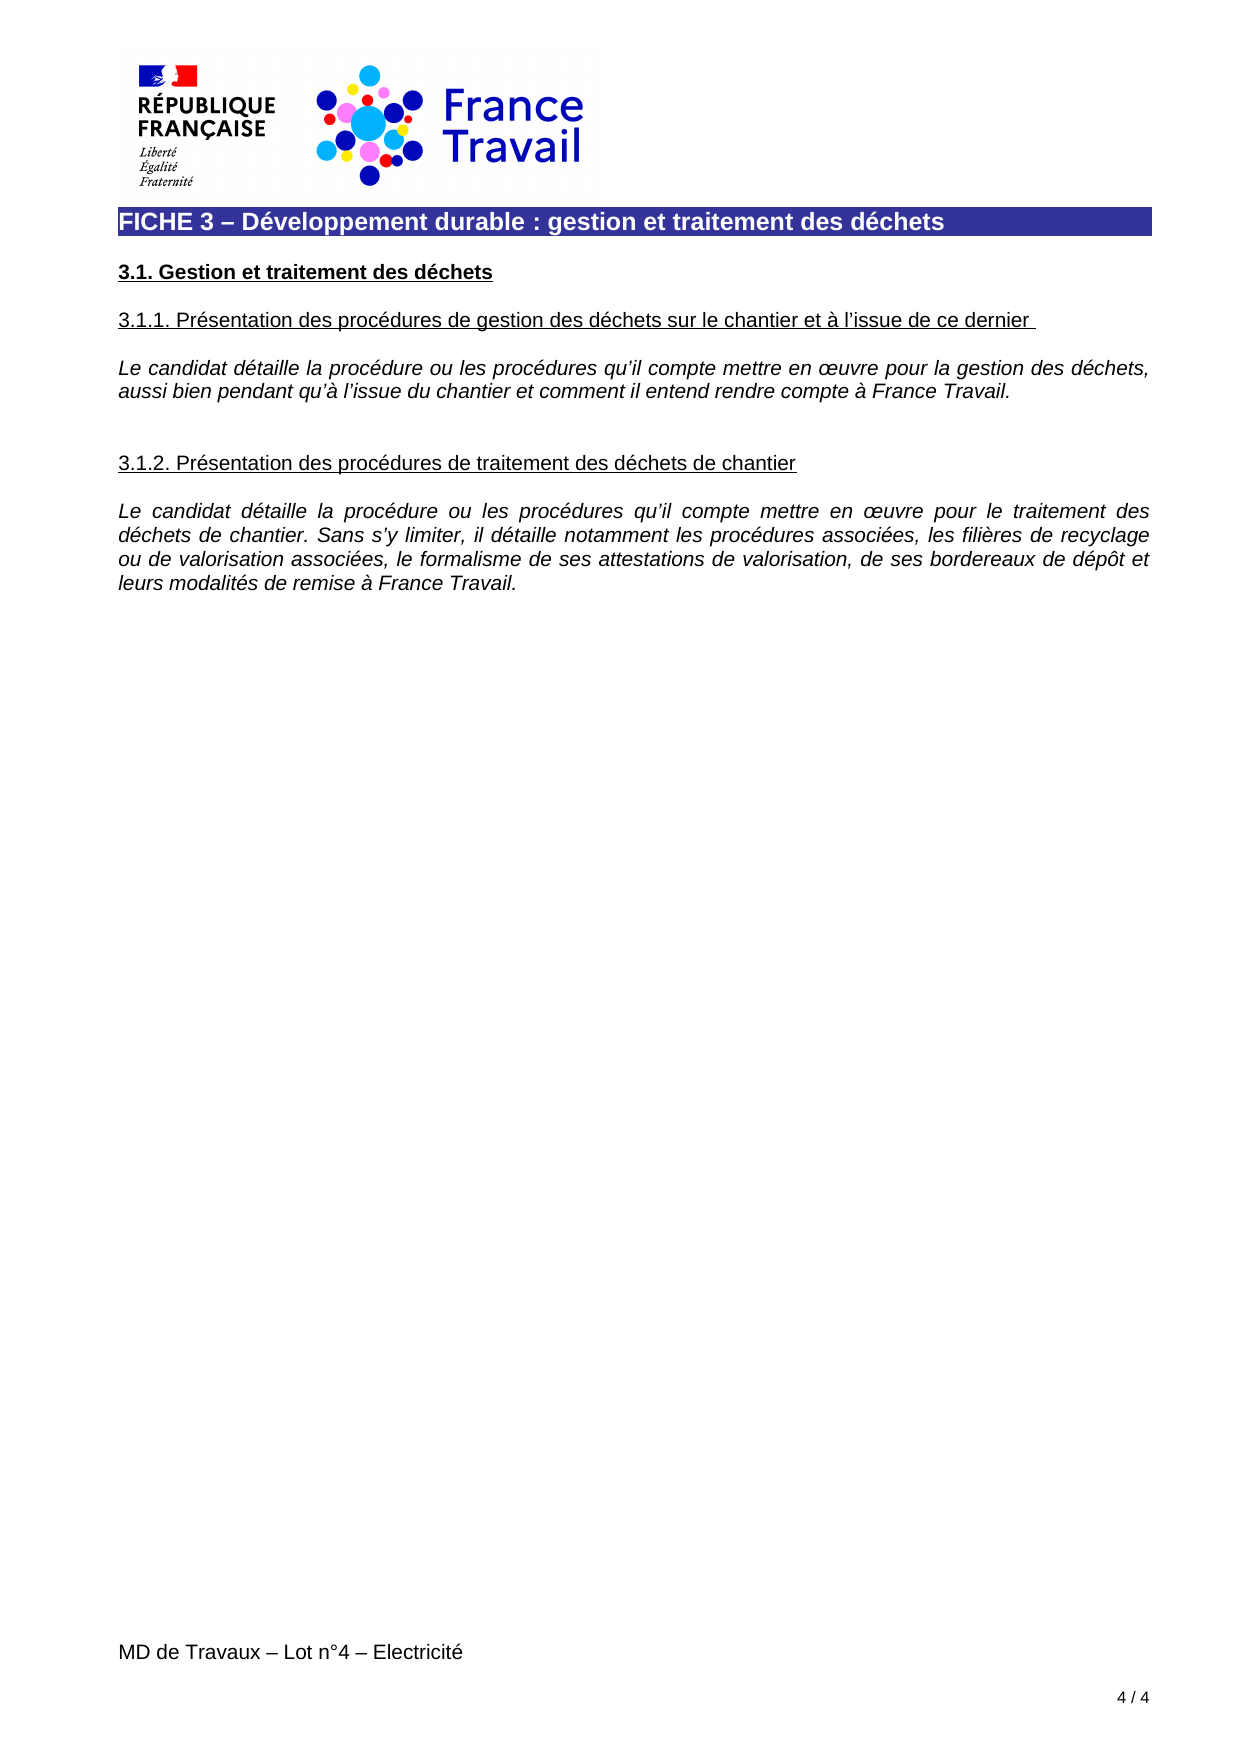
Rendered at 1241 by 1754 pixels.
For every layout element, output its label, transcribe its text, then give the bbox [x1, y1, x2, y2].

picture [118, 44, 604, 207]
text 3.1.2. Présentation des procédures de traitement des déchets de chantier [118, 451, 1152, 475]
text FICHE 3 – Développement durable : gestion et traitement des déchets [118, 207, 1152, 236]
text Le candidat détaille la procédure ou les procédures qu’il compte mettre en œuvre pour la gestion des déchets, aussi bien pendant qu’à l’issue du chantier et comment il entend rendre compte à France Travail. [118, 355, 1152, 403]
text Le candidat détaille la procédure ou les procédures qu’il compte mettre en œuvre pour le traitement des déchets de chantier. Sans s’y limiter, il détaille notamment les procédures associées, les filières de recyclage ou de valorisation associées, le formalisme de ses attestations de valorisation, de ses bordereaux de dépôt et leurs modalités de remise à France Travail. [118, 499, 1152, 595]
text 3.1. Gestion et traitement des déchets [118, 259, 1152, 283]
text 3.1.1. Présentation des procédures de gestion des déchets sur le chantier et à l’issue de ce dernier [118, 307, 1152, 331]
